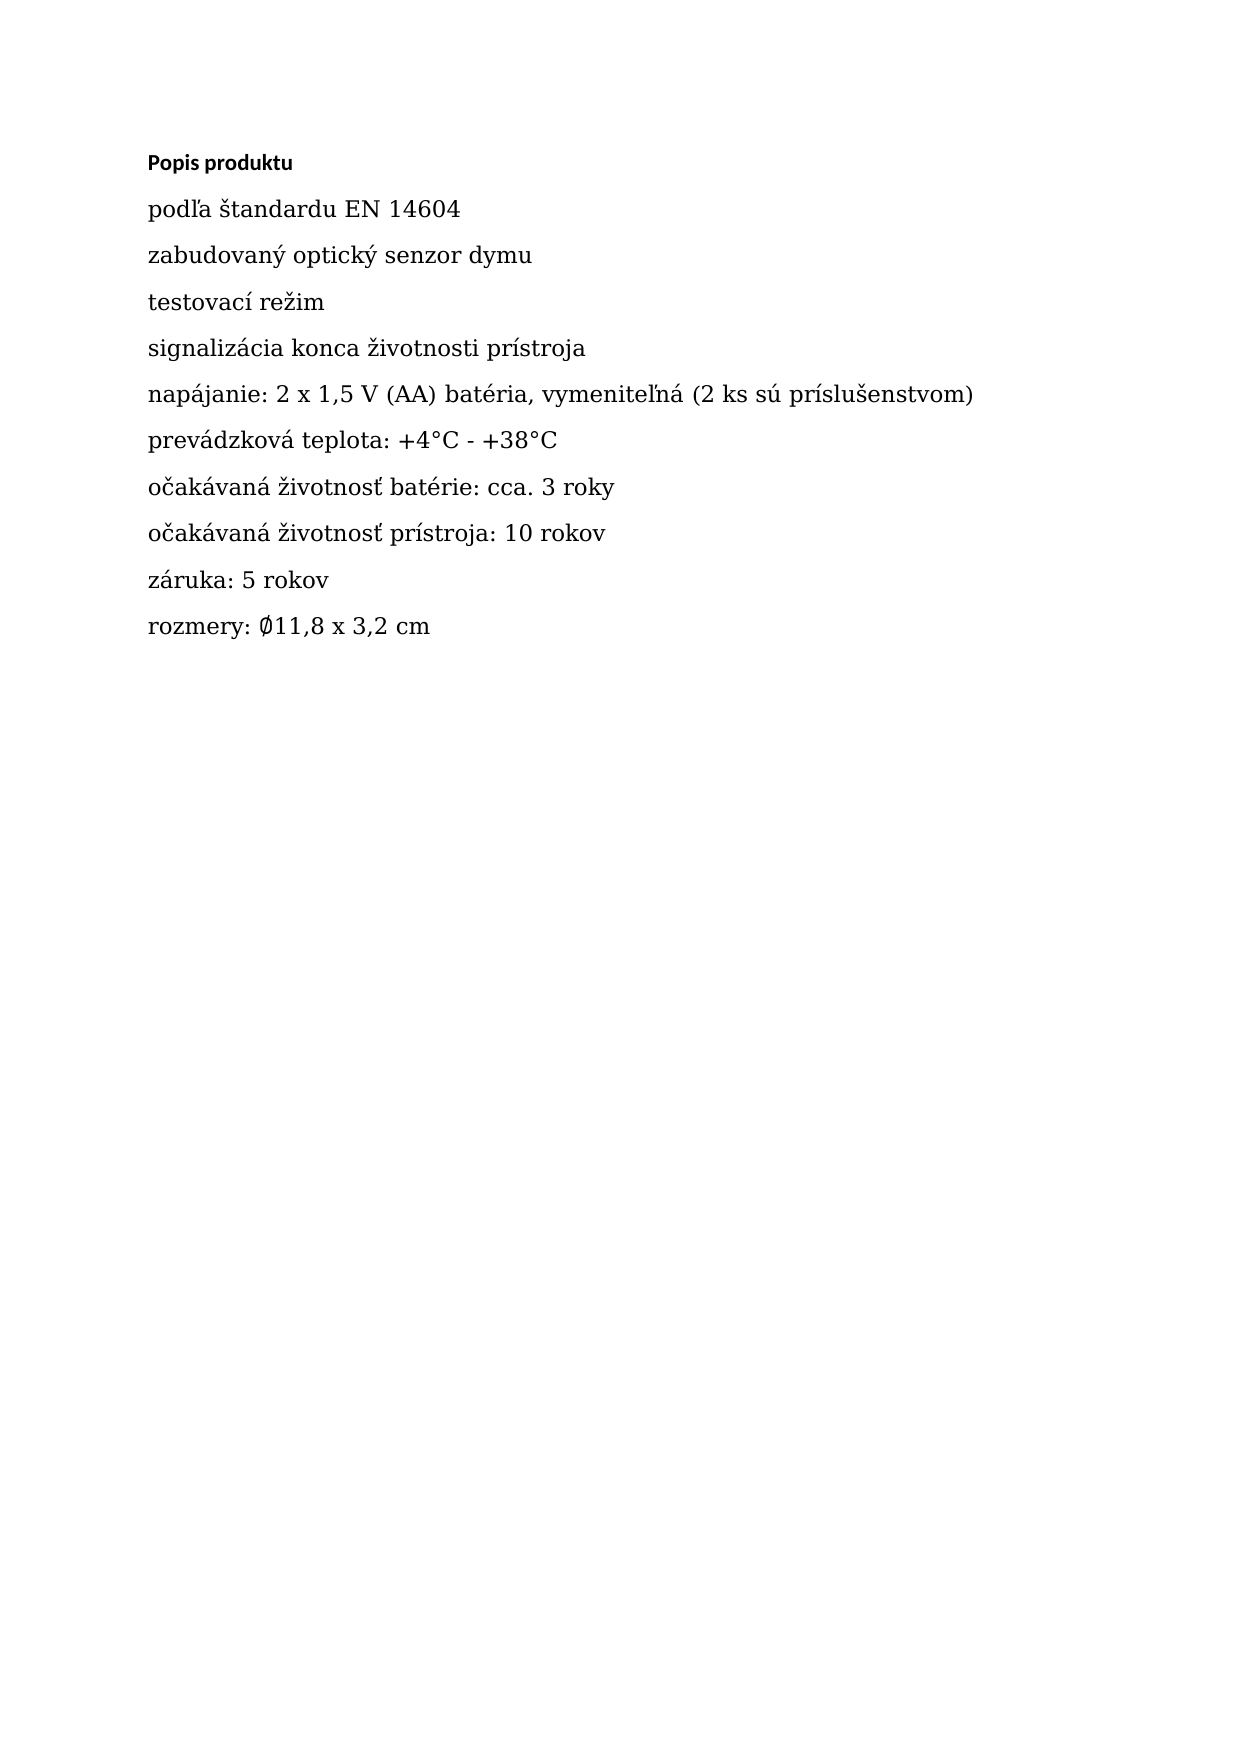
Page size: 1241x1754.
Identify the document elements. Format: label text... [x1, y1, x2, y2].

text záruka: 5 rokov [148, 565, 1093, 593]
text napájanie: 2 x 1,5 V (AA) batéria, vymeniteľná (2 ks sú príslušenstvom) [148, 380, 1093, 407]
text testovací režim [148, 287, 1093, 315]
text Popis produktu [148, 148, 1093, 176]
text očakávaná životnosť prístroja: 10 rokov [148, 519, 1093, 546]
text signalizácia konca životnosti prístroja [148, 333, 1093, 361]
text očakávaná životnosť batérie: cca. 3 roky [148, 473, 1093, 500]
text zabudovaný optický senzor dymu [148, 241, 1093, 268]
text rozmery: ∅11,8 x 3,2 cm [148, 612, 1093, 639]
text prevádzková teplota: +4°C - +38°C [148, 426, 1093, 454]
text podľa štandardu EN 14604 [148, 194, 1093, 222]
